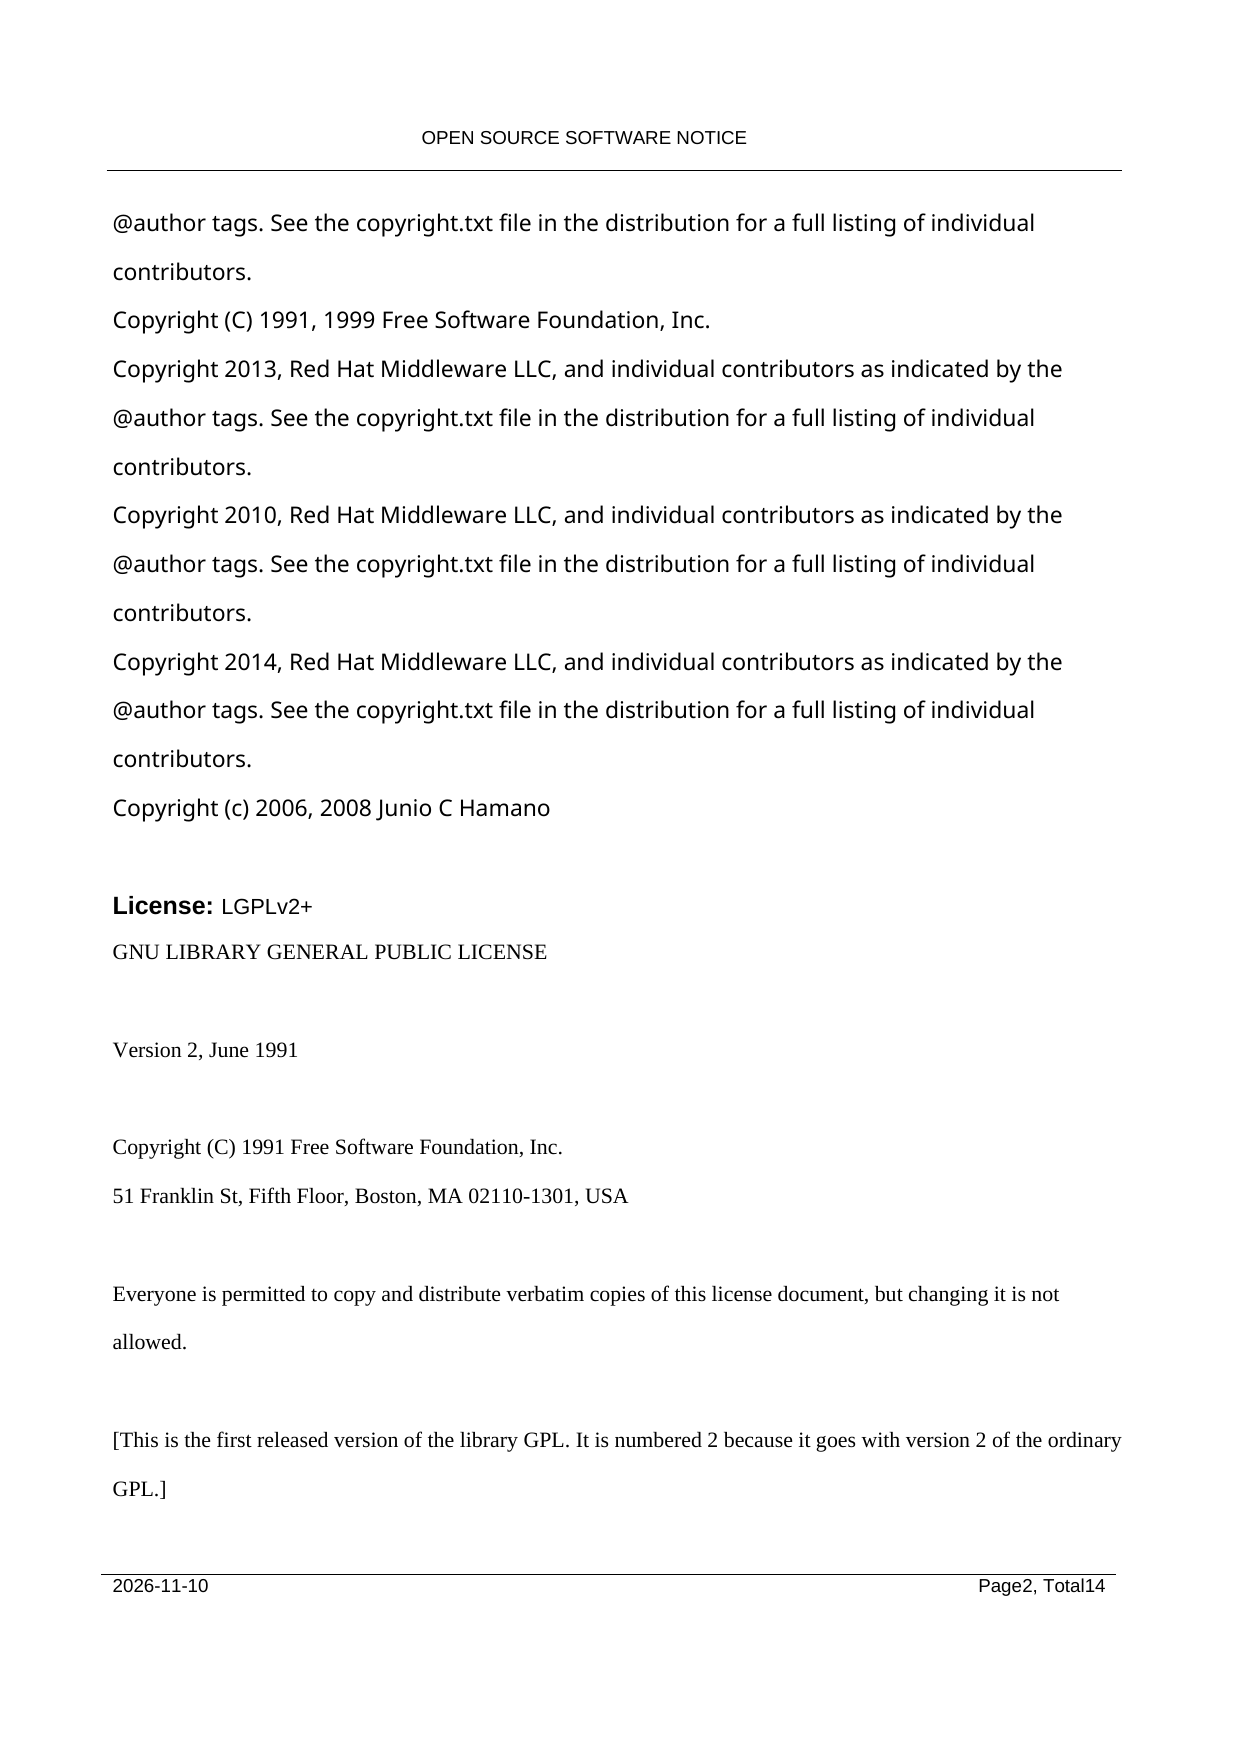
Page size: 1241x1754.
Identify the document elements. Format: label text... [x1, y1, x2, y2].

text License: LGPLv2+ [112, 889, 1128, 921]
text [112, 936, 1128, 1504]
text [112, 206, 1128, 873]
